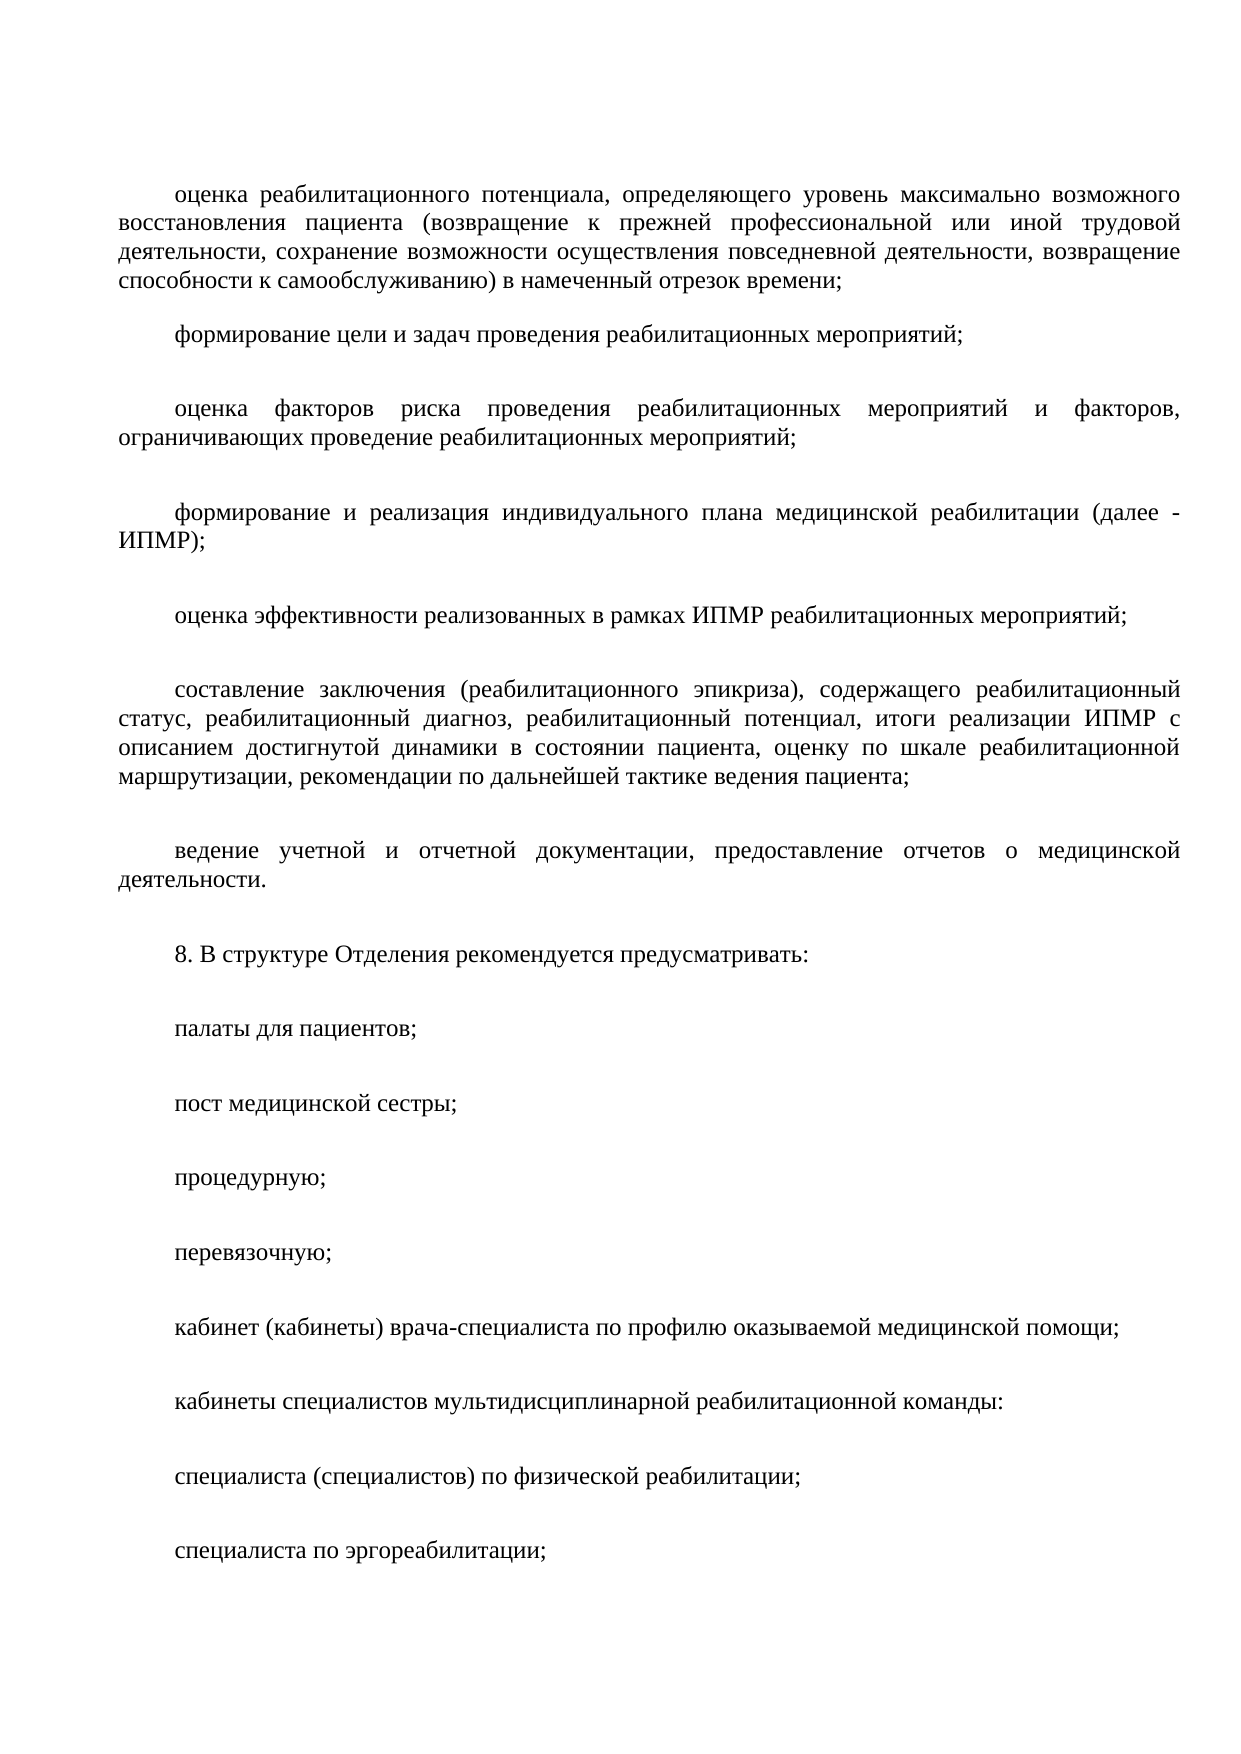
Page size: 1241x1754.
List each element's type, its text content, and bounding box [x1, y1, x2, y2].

text ведение учетной и отчетной документации, предоставление отчетов о медицинской деятельности. [118, 835, 1181, 893]
text пост медицинской сестры; [118, 1088, 1181, 1117]
text составление заключения (реабилитационного эпикриза), содержащего реабилитационный статус, реабилитационный диагноз, реабилитационный потенциал, итоги реализации ИПМР с описанием достигнутой динамики в состоянии пациента, оценку по шкале реабилитационной маршрутизации, рекомендации по дальнейшей тактике ведения пациента; [118, 674, 1181, 789]
text формирование и реализация индивидуального плана медицинской реабилитации (далее - ИПМР); [118, 497, 1181, 554]
text кабинет (кабинеты) врача-специалиста по профилю оказываемой медицинской помощи; [118, 1312, 1181, 1340]
text оценка эффективности реализованных в рамках ИПМР реабилитационных мероприятий; [118, 600, 1181, 629]
text специалиста по эргореабилитации; [118, 1535, 1181, 1564]
text кабинеты специалистов мультидисциплинарной реабилитационной команды: [118, 1386, 1181, 1415]
text специалиста (специалистов) по физической реабилитации; [118, 1461, 1181, 1489]
text палаты для пациентов; [118, 1013, 1181, 1042]
text процедурную; [118, 1162, 1181, 1191]
text 8. В структуре Отделения рекомендуется предусматривать: [118, 939, 1181, 967]
text формирование цели и задач проведения реабилитационных мероприятий; [118, 319, 1181, 347]
text перевязочную; [118, 1237, 1181, 1266]
text оценка реабилитационного потенциала, определяющего уровень максимально возможного восстановления пациента (возвращение к прежней профессиональной или иной трудовой деятельности, сохранение возможности осуществления повседневной деятельности, возвращение способности к самообслуживанию) в намеченный отрезок времени; [118, 179, 1181, 294]
text оценка факторов риска проведения реабилитационных мероприятий и факторов, ограничивающих проведение реабилитационных мероприятий; [118, 393, 1181, 451]
